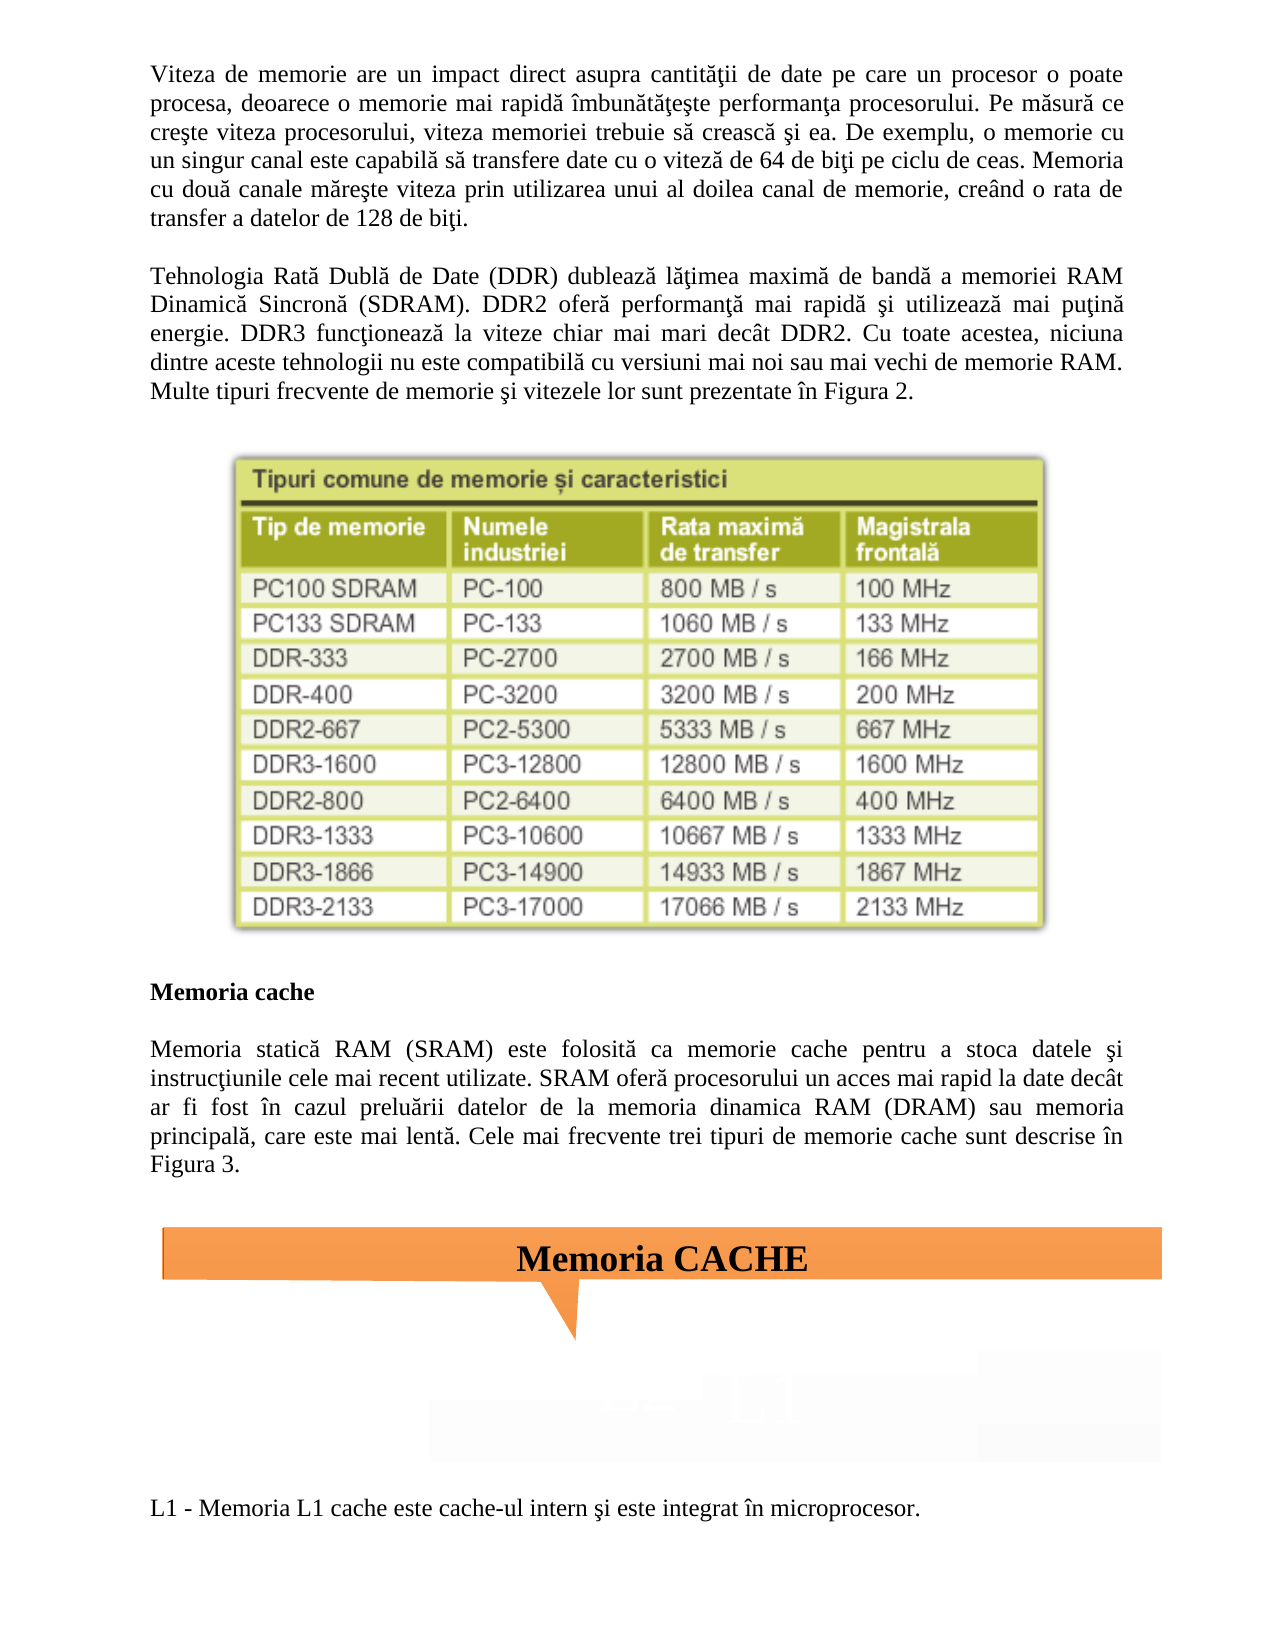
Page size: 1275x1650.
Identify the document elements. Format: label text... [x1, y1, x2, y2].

picture [216, 433, 1060, 948]
text Tehnologia Rată Dublă de Date (DDR) dublează lăţimea maximă de bandă a memoriei RAM Dinamică Sincronă (SDRAM). DDR2 oferă performanţă mai rapidă şi utilizează mai puţină energie. DDR3 funcţionează la viteze chiar mai mari decât DDR2. Cu toate acestea, niciuna dintre aceste tehnologii nu este compatibilă cu versiuni mai noi sau mai vechi de memorie RAM. Multe tipuri frecvente de memorie şi vitezele lor sunt prezentate în Figura 2. [150, 261, 1125, 404]
text Viteza de memorie are un impact direct asupra cantităţii de date pe care un procesor o poate procesa, deoarece o memorie mai rapidă îmbunătăţeşte performanţa procesorului. Pe măsură ce creşte viteza procesorului, viteza memoriei trebuie să crească şi ea. De exemplu, o memorie cu un singur canal este capabilă să transfere date cu o viteză de 64 de biţi pe ciclu de ceas. Memoria cu două canale măreşte viteza prin utilizarea unui al doilea canal de memorie, creând o rata de transfer a datelor de 128 de biţi. [150, 59, 1125, 232]
text Memoria statică RAM (SRAM) este folosită ca memorie cache pentru a stoca datele şi instrucţiunile cele mai recent utilizate. SRAM oferă procesorului un acces mai rapid la date decât ar fi fost în cazul preluării datelor de la memoria dinamica RAM (DRAM) sau memoria principală, care este mai lentă. Cele mai frecvente trei tipuri de memorie cache sunt descrise în Figura 3. [150, 1034, 1125, 1178]
text Memoria cache [150, 977, 1125, 1005]
text L1 - Memoria L1 cache este cache-ul intern şi este integrat în microprocesor. [150, 1493, 1125, 1522]
